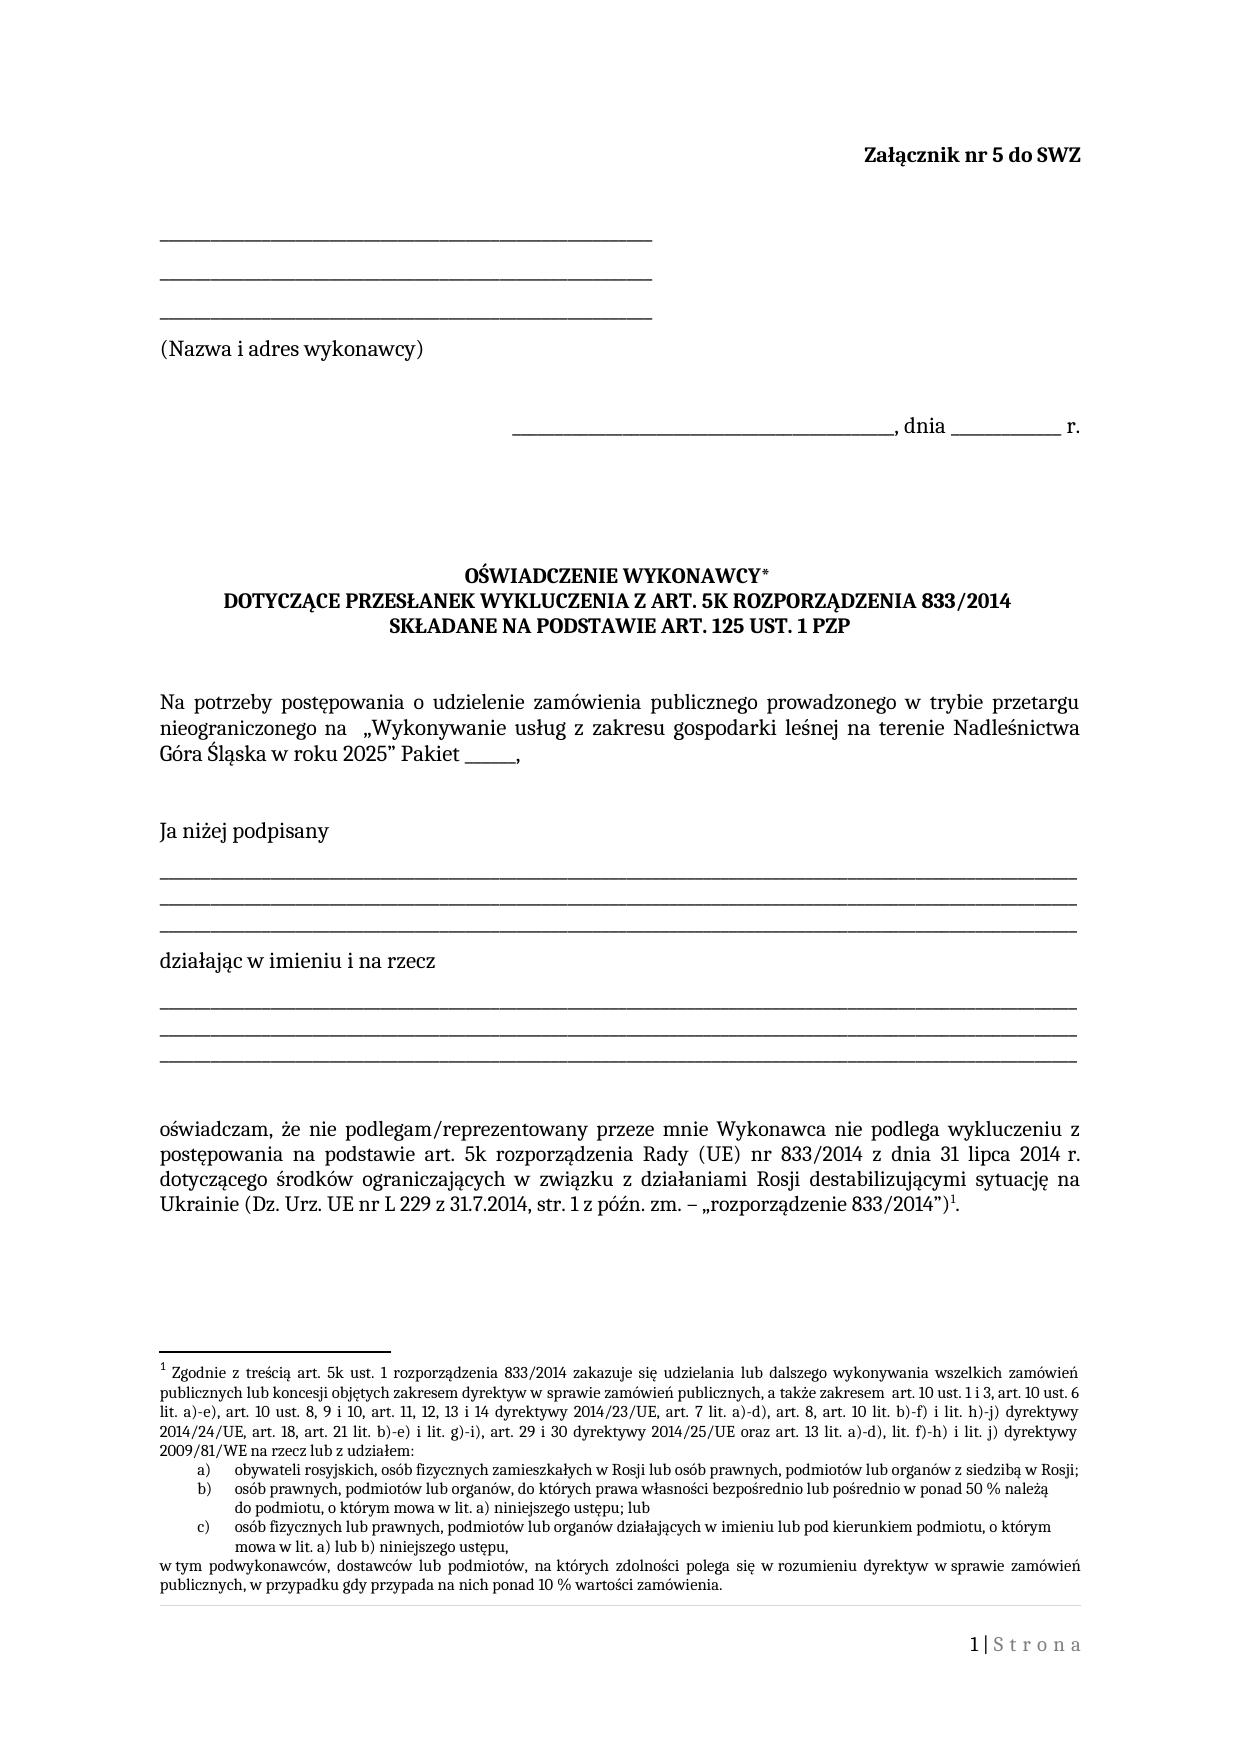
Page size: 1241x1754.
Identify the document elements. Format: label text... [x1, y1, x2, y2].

text __________________________________________________________ [159, 297, 1081, 323]
text Ja niżej podpisany [159, 818, 1081, 844]
text (Nazwa i adres wykonawcy) [159, 336, 1081, 362]
text OŚWIADCZENIE WYKONAWCY* DOTYCZĄCE PRZESŁANEK WYKLUCZENIA Z ART. 5K ROZPORZĄDZENIA 833/2014 SKŁADANE NA PODSTAWIE ART. 125 UST. 1 PZP [159, 564, 1081, 639]
text ____________________________________________________________________________________________________________________________________________________________________________________________________________________________________________________________________________________________________________________________________ [159, 987, 1081, 1066]
text działając w imieniu i na rzecz [159, 948, 1081, 974]
text Na potrzeby postępowania o udzielenie zamówienia publicznego prowadzonego w trybie przetargu nieograniczonego na „Wykonywanie usług z zakresu gospodarki leśnej na terenie Nadleśnictwa Góra Śląska w roku 2025” Pakiet ______, [159, 690, 1081, 768]
text ____________________________________________________________________________________________________________________________________________________________________________________________________________________________________________________________________________________________________________________________________ [159, 857, 1081, 936]
text _____________________________________________, dnia _____________ r. [159, 413, 1081, 439]
text Załącznik nr 5 do SWZ [159, 142, 1081, 168]
text oświadczam, że nie podlegam/reprezentowany przeze mnie Wykonawca nie podlega wykluczeniu z postępowania na podstawie art. 5k rozporządzenia Rady (UE) nr 833/2014 z dnia 31 lipca 2014 r. dotyczącego środków ograniczających w związku z działaniami Rosji destabilizującymi sytuację na Ukrainie (Dz. Urz. UE nr L 229 z 31.7.2014, str. 1 z późn. zm. – „rozporządzenie 833/2014”). [159, 1116, 1081, 1217]
text __________________________________________________________ [159, 258, 1081, 284]
text __________________________________________________________ [159, 219, 1081, 245]
